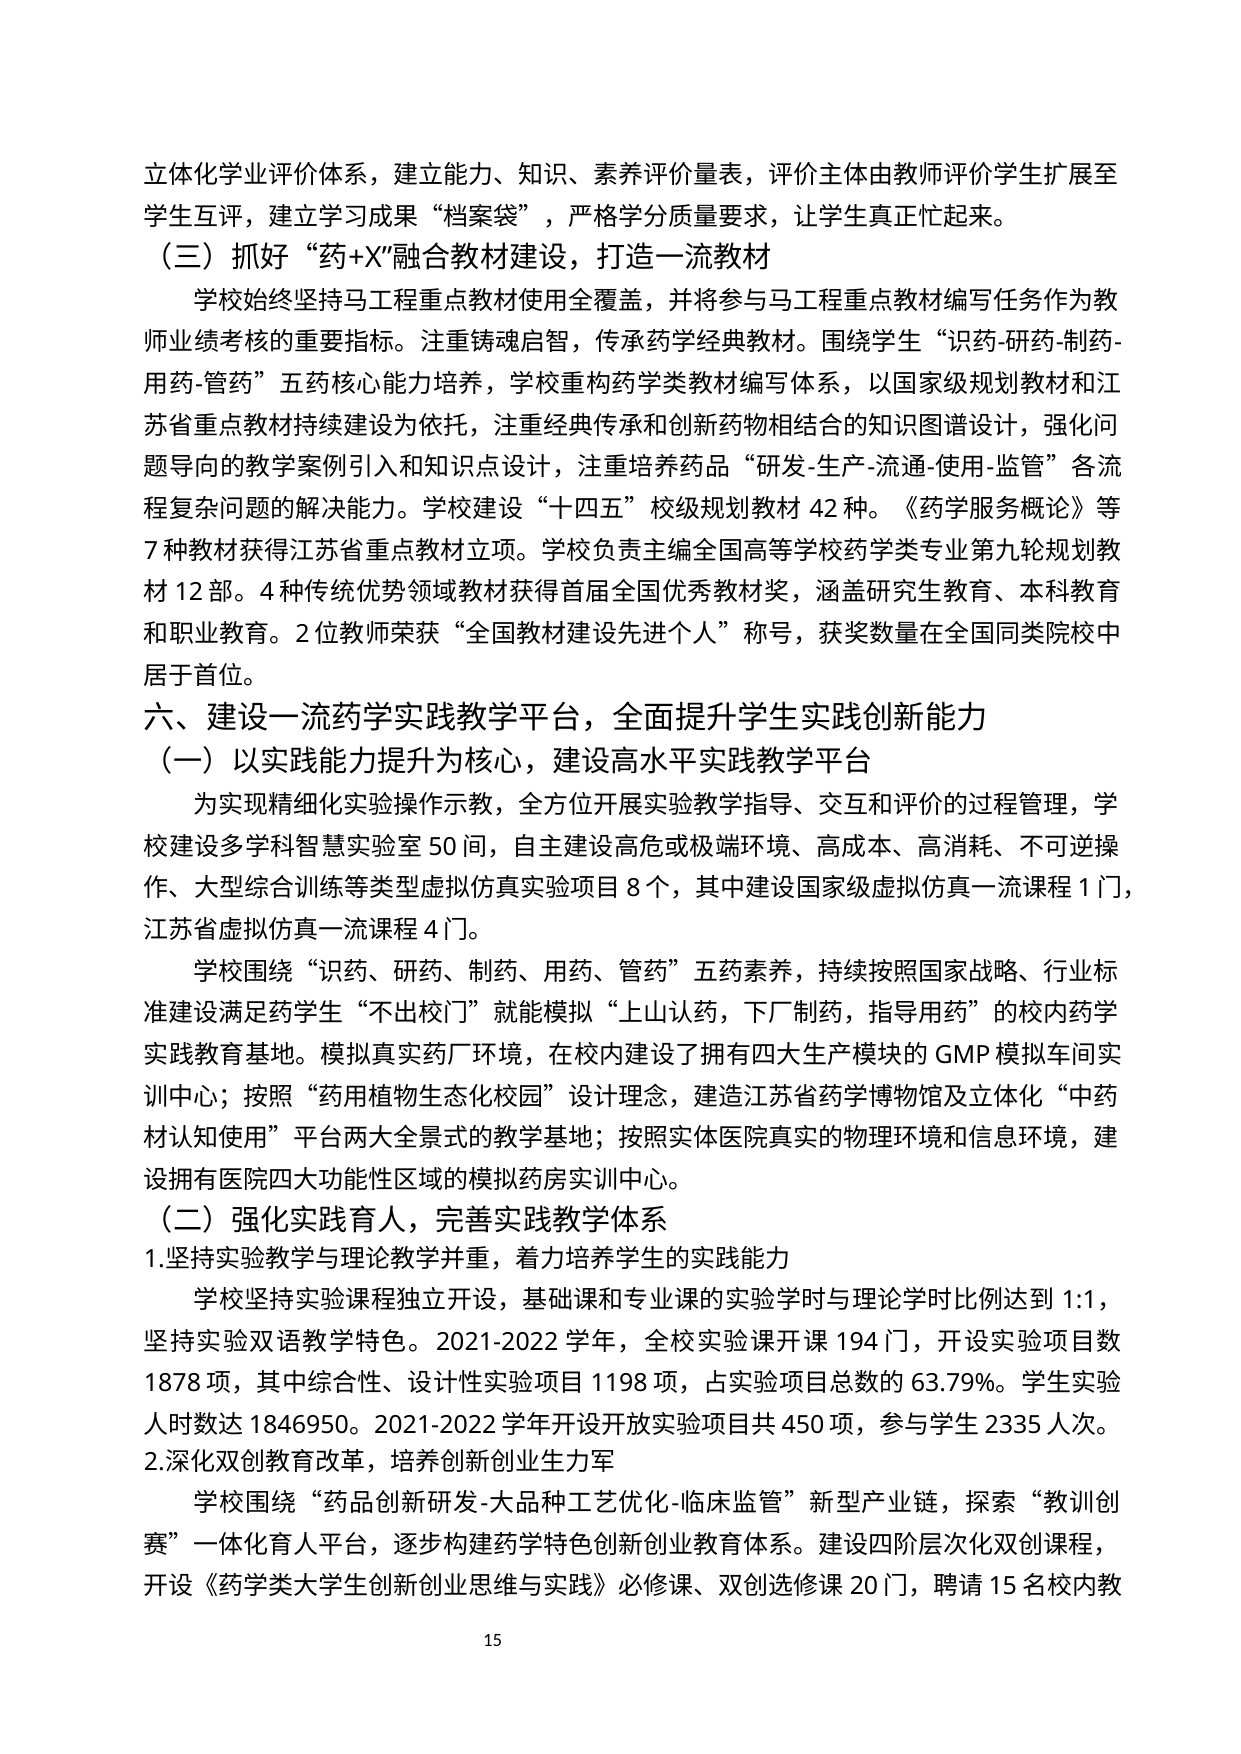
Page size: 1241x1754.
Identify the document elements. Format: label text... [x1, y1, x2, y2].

text （一）以实践能力提升为核心，建设高水平实践教学平台 [144, 738, 1122, 780]
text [144, 1478, 1122, 1603]
text 学校坚持实验课程独立开设，基础课和专业课的实验学时与理论学时比例达到1:1，坚持实验双语教学特色。2021-2022学年，全校实验课开课194门，开设实验项目数1878项，其中综合性、设计性实验项目1198项，占实验项目总数的63.79%。学生实验人时数达1846950。2021-2022学年开设开放实验项目共450项，参与学生2335人次。 [144, 1275, 1122, 1442]
text 学校始终坚持马工程重点教材使用全覆盖，并将参与马工程重点教材编写任务作为教师业绩考核的重要指标。注重铸魂启智，传承药学经典教材。围绕学生“识药-研药-制药-用药-管药”五药核心能力培养，学校重构药学类教材编写体系，以国家级规划教材和江苏省重点教材持续建设为依托，注重经典传承和创新药物相结合的知识图谱设计，强化问题导向的教学案例引入和知识点设计，注重培养药品“研发-生产-流通-使用-监管”各流程复杂问题的解决能力。学校建设“十四五”校级规划教材42种。《药学服务概论》等7种教材获得江苏省重点教材立项。学校负责主编全国高等学校药学类专业第九轮规划教材12部。4种传统优势领域教材获得首届全国优秀教材奖，涵盖研究生教育、本科教育和职业教育。2位教师荣获“全国教材建设先进个人”称号，获奖数量在全国同类院校中居于首位。 [144, 276, 1122, 692]
text （三）抓好“药+X”融合教材建设，打造一流教材 [144, 233, 1122, 276]
text 2.深化双创教育改革，培养创新创业生力军 [144, 1442, 1122, 1478]
text （二）强化实践育人，完善实践教学体系 [144, 1197, 1122, 1239]
text 1.坚持实验教学与理论教学并重，着力培养学生的实践能力 [144, 1239, 1122, 1275]
subtitle 六、建设一流药学实践教学平台，全面提升学生实践创新能力 [144, 692, 1122, 738]
text 为实现精细化实验操作示教，全方位开展实验教学指导、交互和评价的过程管理，学校建设多学科智慧实验室50间，自主建设高危或极端环境、高成本、高消耗、不可逆操作、大型综合训练等类型虚拟仿真实验项目8个，其中建设国家级虚拟仿真一流课程1门，江苏省虚拟仿真一流课程4门。 [144, 780, 1122, 947]
text 学校围绕“识药、研药、制药、用药、管药”五药素养，持续按照国家战略、行业标准建设满足药学生“不出校门”就能模拟“上山认药，下厂制药，指导用药”的校内药学实践教育基地。模拟真实药厂环境，在校内建设了拥有四大生产模块的GMP模拟车间实训中心；按照“药用植物生态化校园”设计理念，建造江苏省药学博物馆及立体化“中药材认知使用”平台两大全景式的教学基地；按照实体医院真实的物理环境和信息环境，建设拥有医院四大功能性区域的模拟药房实训中心。 [144, 947, 1122, 1197]
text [144, 150, 1122, 233]
